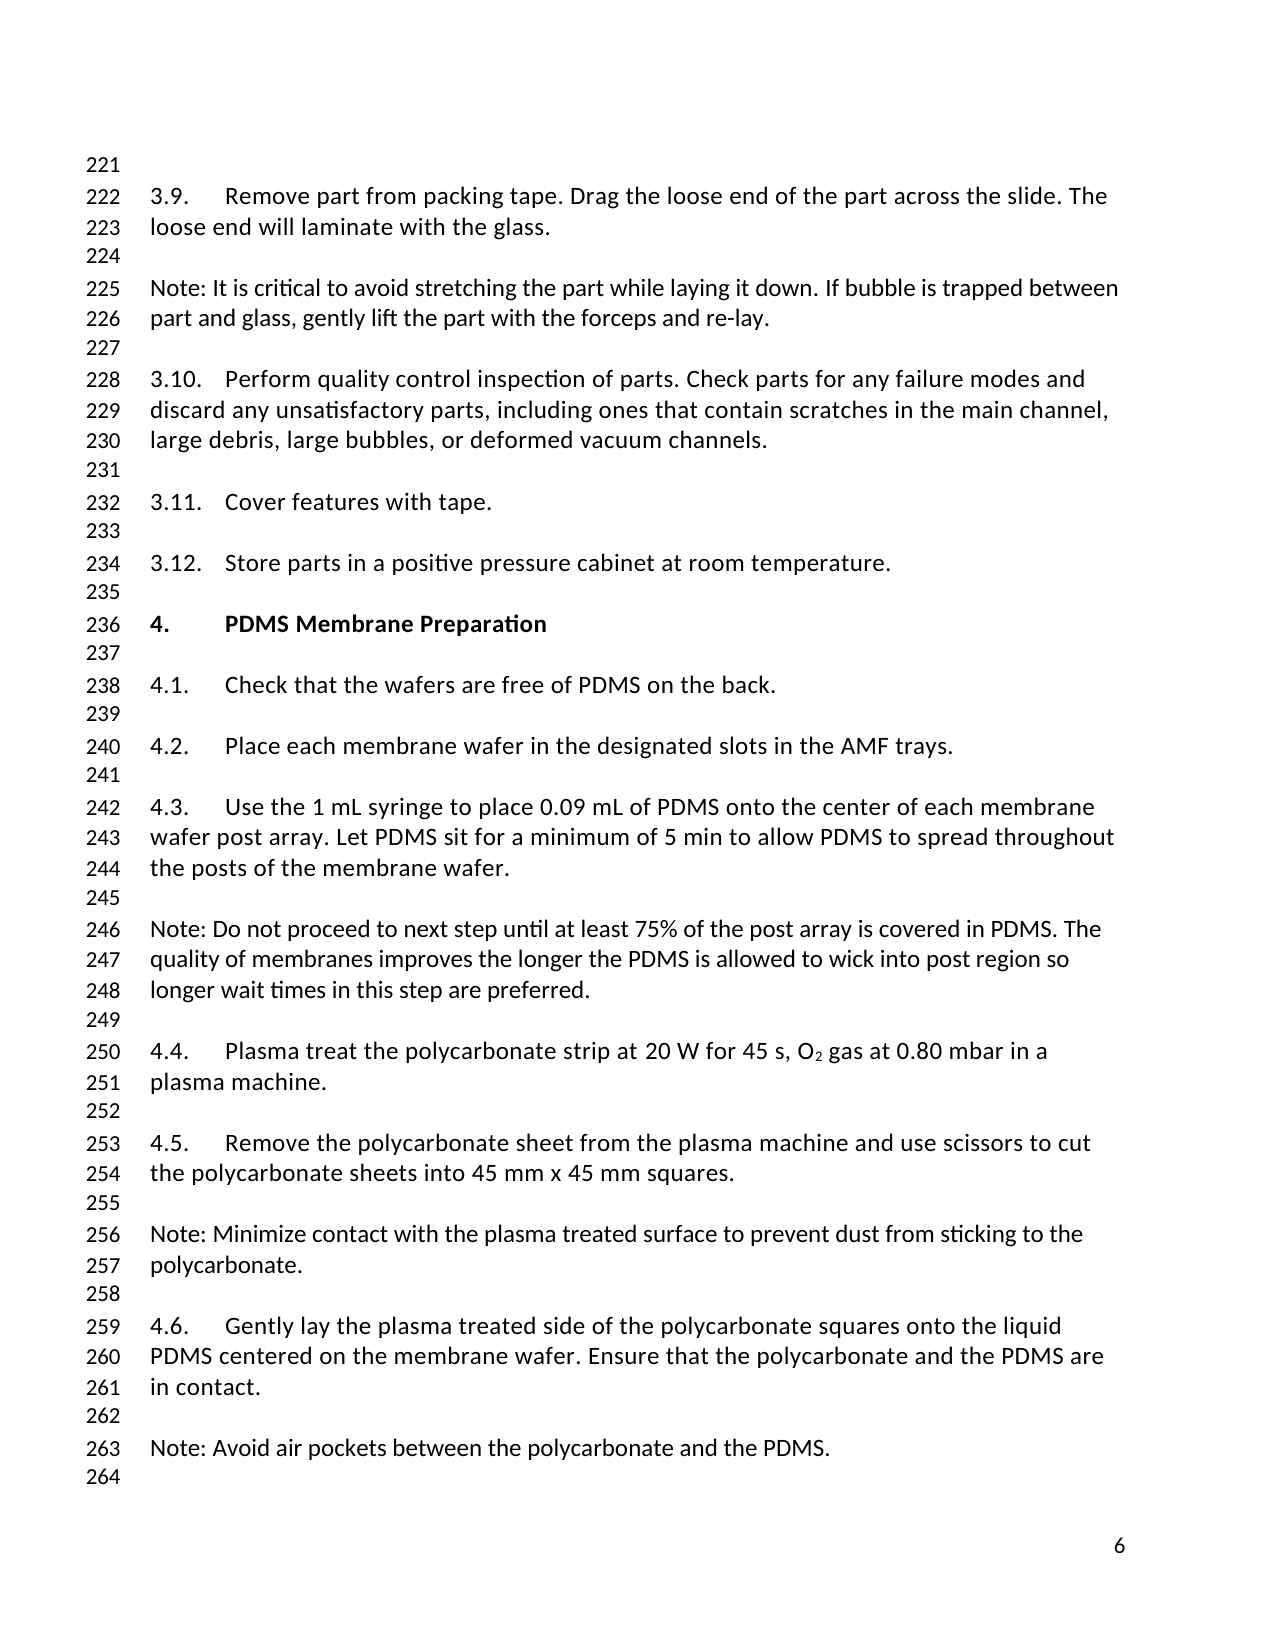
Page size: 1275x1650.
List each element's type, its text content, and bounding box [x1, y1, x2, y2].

subtitle Use the 1 mL syringe to place 0.09 mL of PDMS onto the center of each membrane wafer post array. Let PDMS sit for a minimum of 5 min to allow PDMS to spread throughout the posts of the membrane wafer. [150, 791, 1125, 882]
subtitle Note: Do not proceed to next step until at least 75% of the post array is covered in PDMS. The quality of membranes improves the longer the PDMS is allowed to wick into post region so longer wait times in this step are preferred. [150, 913, 1125, 1004]
subtitle PDMS Membrane Preparation [150, 608, 1125, 638]
subtitle Store parts in a positive pressure cabinet at room temperature. [150, 547, 1125, 577]
subtitle Check that the wafers are free of PDMS on the back. [150, 669, 1125, 699]
subtitle Note: It is critical to avoid stretching the part while laying it down. If bubble is trapped between part and glass, gently lift the part with the forceps and re-lay. [150, 272, 1125, 333]
subtitle Remove part from packing tape. Drag the loose end of the part across the slide. The loose end will laminate with the glass. [150, 181, 1125, 242]
subtitle Remove the polycarbonate sheet from the plasma machine and use scissors to cut the polycarbonate sheets into 45 mm x 45 mm squares. [150, 1127, 1125, 1188]
subtitle Note: Minimize contact with the plasma treated surface to prevent dust from sticking to the polycarbonate. [150, 1218, 1125, 1279]
subtitle Place each membrane wafer in the designated slots in the AMF trays. [150, 730, 1125, 760]
subtitle Cover features with tape. [150, 486, 1125, 516]
subtitle Perform quality control inspection of parts. Check parts for any failure modes and discard any unsatisfactory parts, including ones that contain scratches in the main channel, large debris, large bubbles, or deformed vacuum channels. [150, 364, 1125, 455]
subtitle Plasma treat the polycarbonate strip at 20 W for 45 s, O2 gas at 0.80 mbar in a plasma machine. [150, 1035, 1125, 1096]
subtitle Gently lay the plasma treated side of the polycarbonate squares onto the liquid PDMS centered on the membrane wafer. Ensure that the polycarbonate and the PDMS are in contact. [150, 1310, 1125, 1401]
subtitle Note: Avoid air pockets between the polycarbonate and the PDMS. [150, 1432, 1125, 1462]
